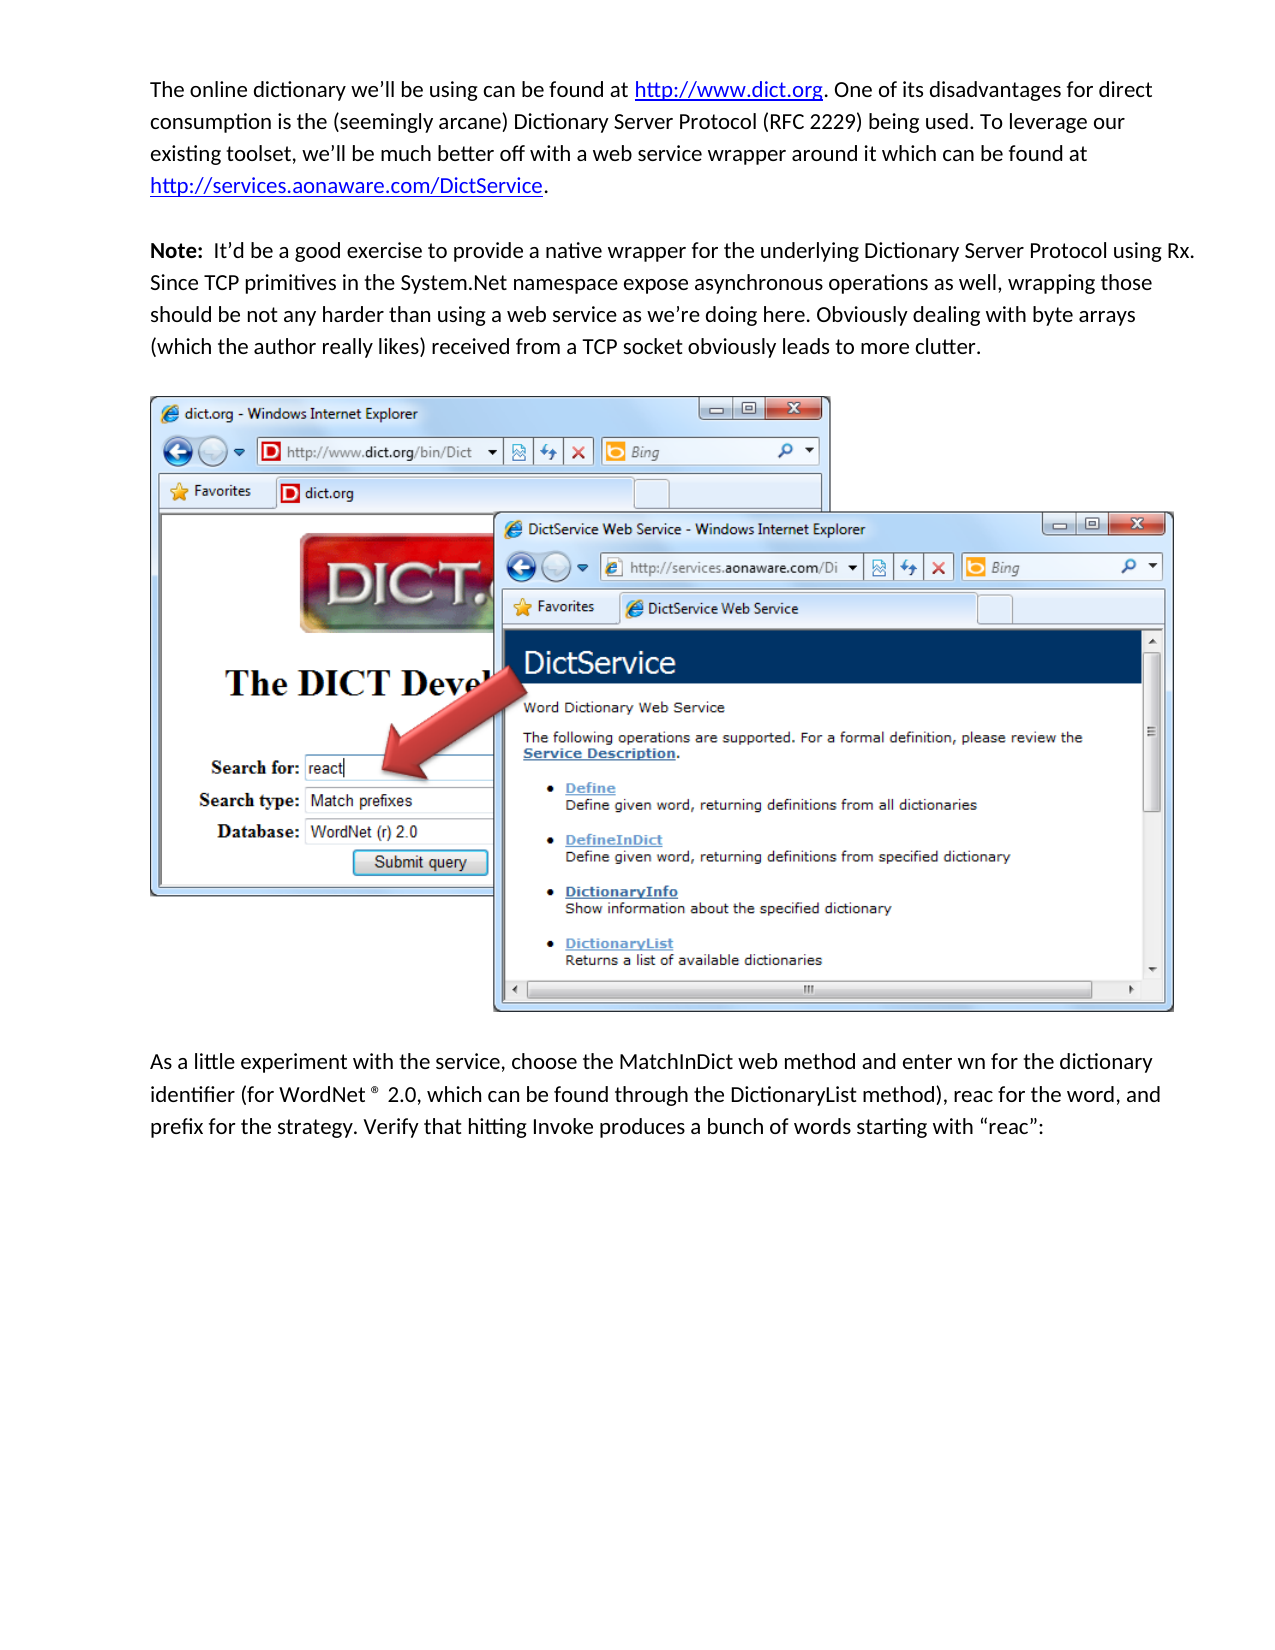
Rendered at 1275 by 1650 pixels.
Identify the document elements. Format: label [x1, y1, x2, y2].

list [112, 75, 1200, 1172]
picture [150, 396, 1174, 1012]
